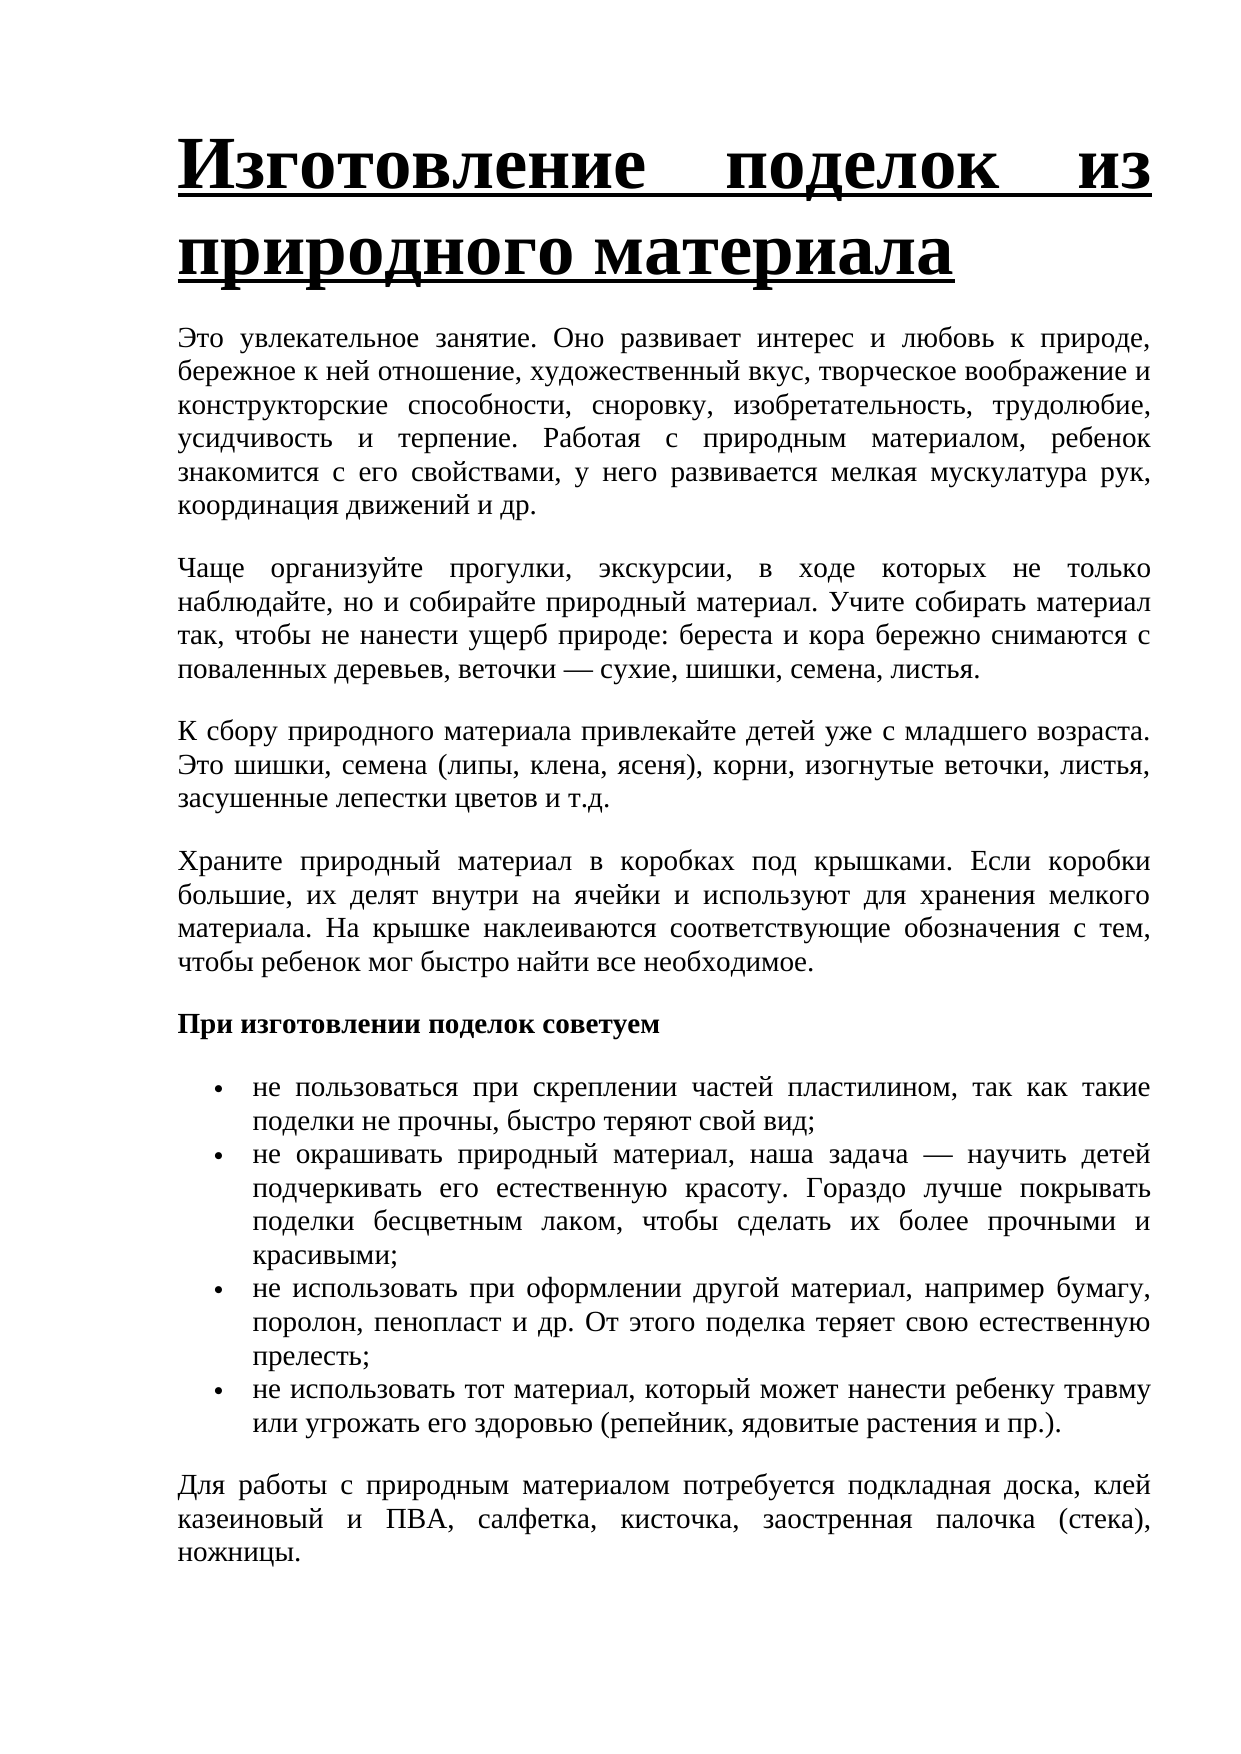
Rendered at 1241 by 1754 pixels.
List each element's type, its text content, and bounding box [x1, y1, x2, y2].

list не использовать тот материал, который может нанести ребенку травму или угрожать его здоровью (репейник, ядовитые растения и пр.). [215, 1371, 1152, 1438]
list не использовать при оформлении другой материал, например бумагу, поролон, пенопласт и др. От этого поделка теряет свою естественную прелесть; [215, 1271, 1152, 1371]
text Изготовление поделок из природного материала [177, 118, 1152, 193]
list не окрашивать природный материал, наша задача — научить детей подчеркивать его естественную красоту. Гораздо лучше покрывать поделки бесцветным лаком, чтобы сделать их более прочными и красивыми; [215, 1136, 1152, 1271]
text Изготовление поделок из природного материала [177, 194, 1152, 291]
text Храните природный материал в коробках под крышками. Если коробки большие, их делят внутри на ячейки и используют для хранения мелкого материала. На крышке наклеиваются соответствующие обозначения с тем, чтобы ребенок мог быстро найти все необходимое. [177, 843, 1152, 977]
text Это увлекательное занятие. Оно развивает интерес и любовь к природе, бережное к ней отношение, художественный вкус, творческое воображение и конструкторские способности, сноровку, изобретательность, трудолюбие, усидчивость и терпение. Работая с природным материалом, ребенок знакомится с его свойствами, у него развивается мелкая мускулатура рук, координация движений и др. [177, 320, 1152, 521]
text Чаще организуйте прогулки, экскурсии, в ходе которых не только наблюдайте, но и собирайте природный материал. Учите собирать материал так, чтобы не нанести ущерб природе: береста и кора бережно снимаются с поваленных деревьев, веточки — сухие, шишки, семена, листья. [177, 550, 1152, 684]
list не пользоваться при скреплении частей пластилином, так как такие поделки не прочны, быстро теряют свой вид; [215, 1069, 1152, 1136]
text При изготовлении поделок советуем [177, 1007, 1152, 1040]
text К сбору природного материала привлекайте детей уже с младшего возраста. Это шишки, семена (липы, клена, ясеня), корни, изогнутые веточки, листья, засушенные лепестки цветов и т.д. [177, 713, 1152, 814]
text Для работы с природным материалом потребуется подкладная доска, клей казеиновый и ПВА, салфетка, кисточка, заостренная палочка (стека), ножницы. [177, 1467, 1152, 1568]
